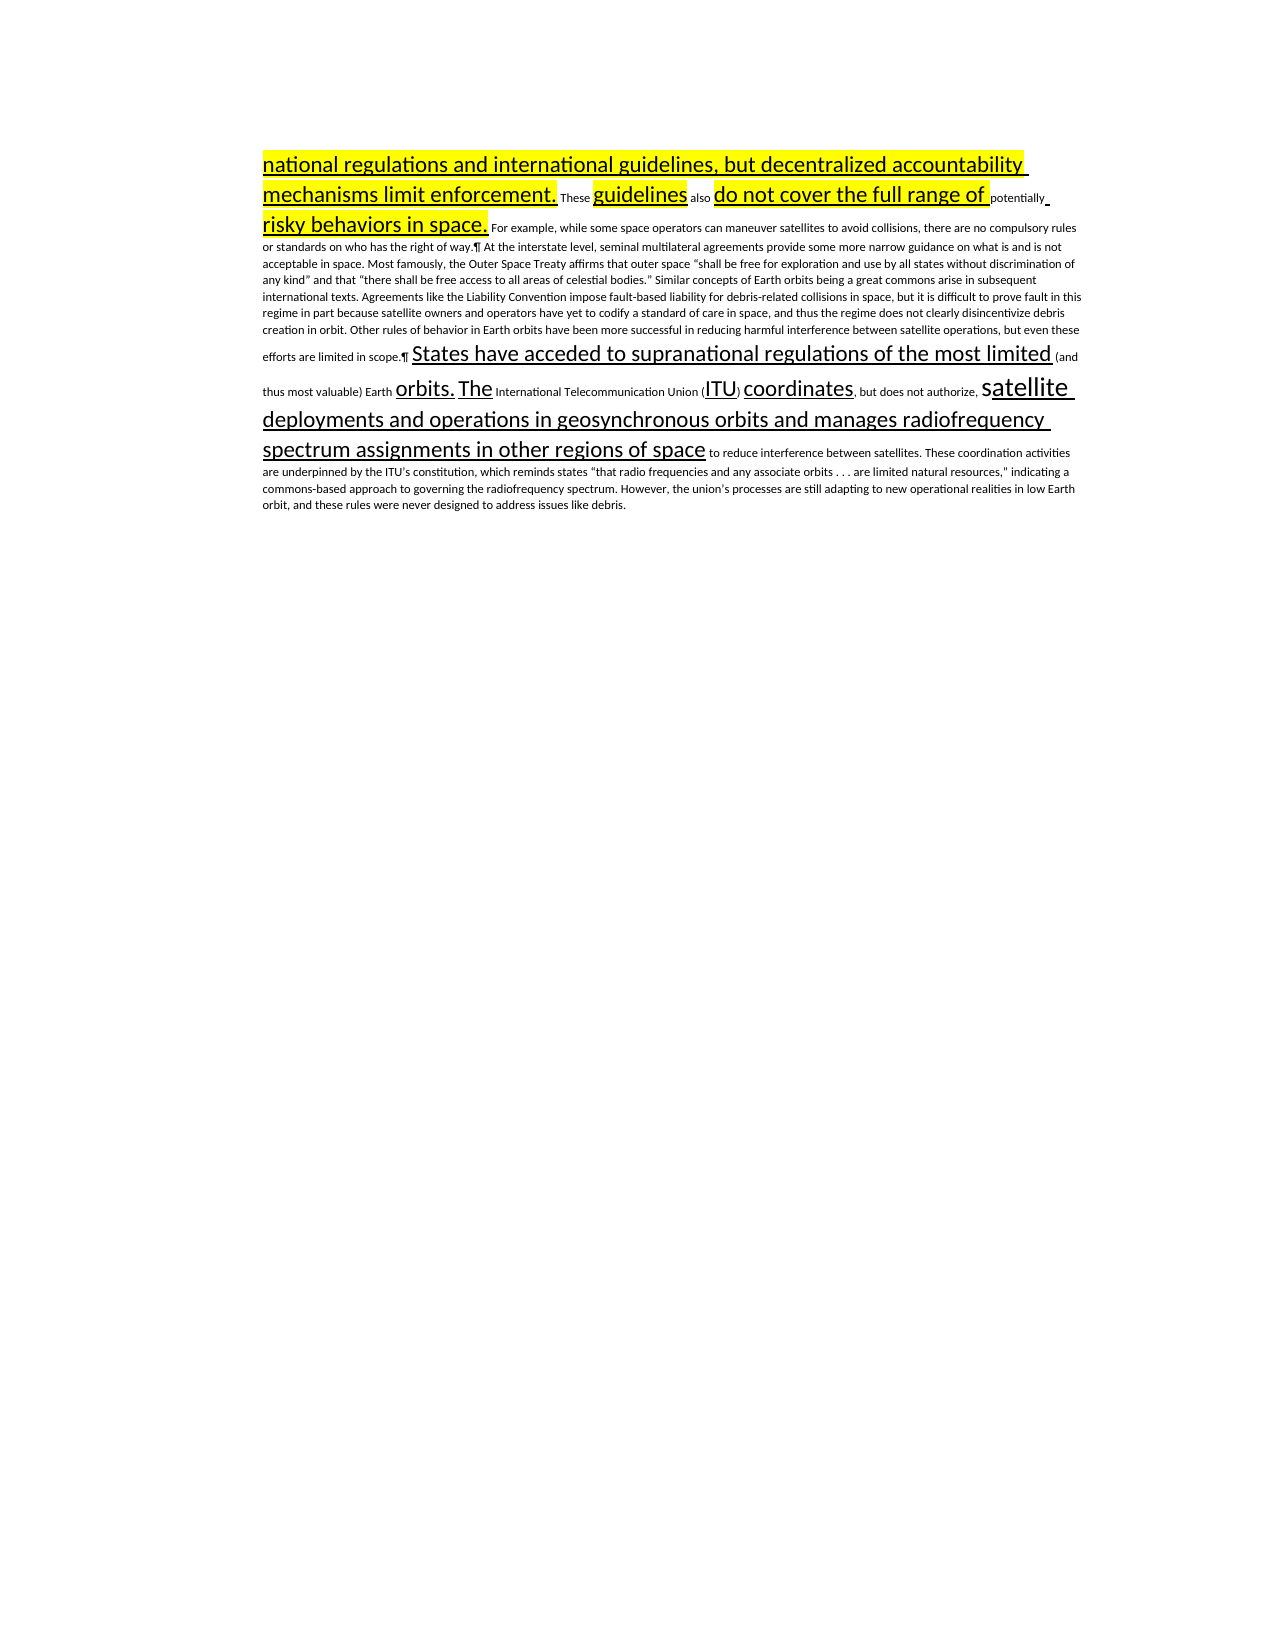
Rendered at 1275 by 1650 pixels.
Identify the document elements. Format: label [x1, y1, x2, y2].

text [262, 150, 1087, 513]
